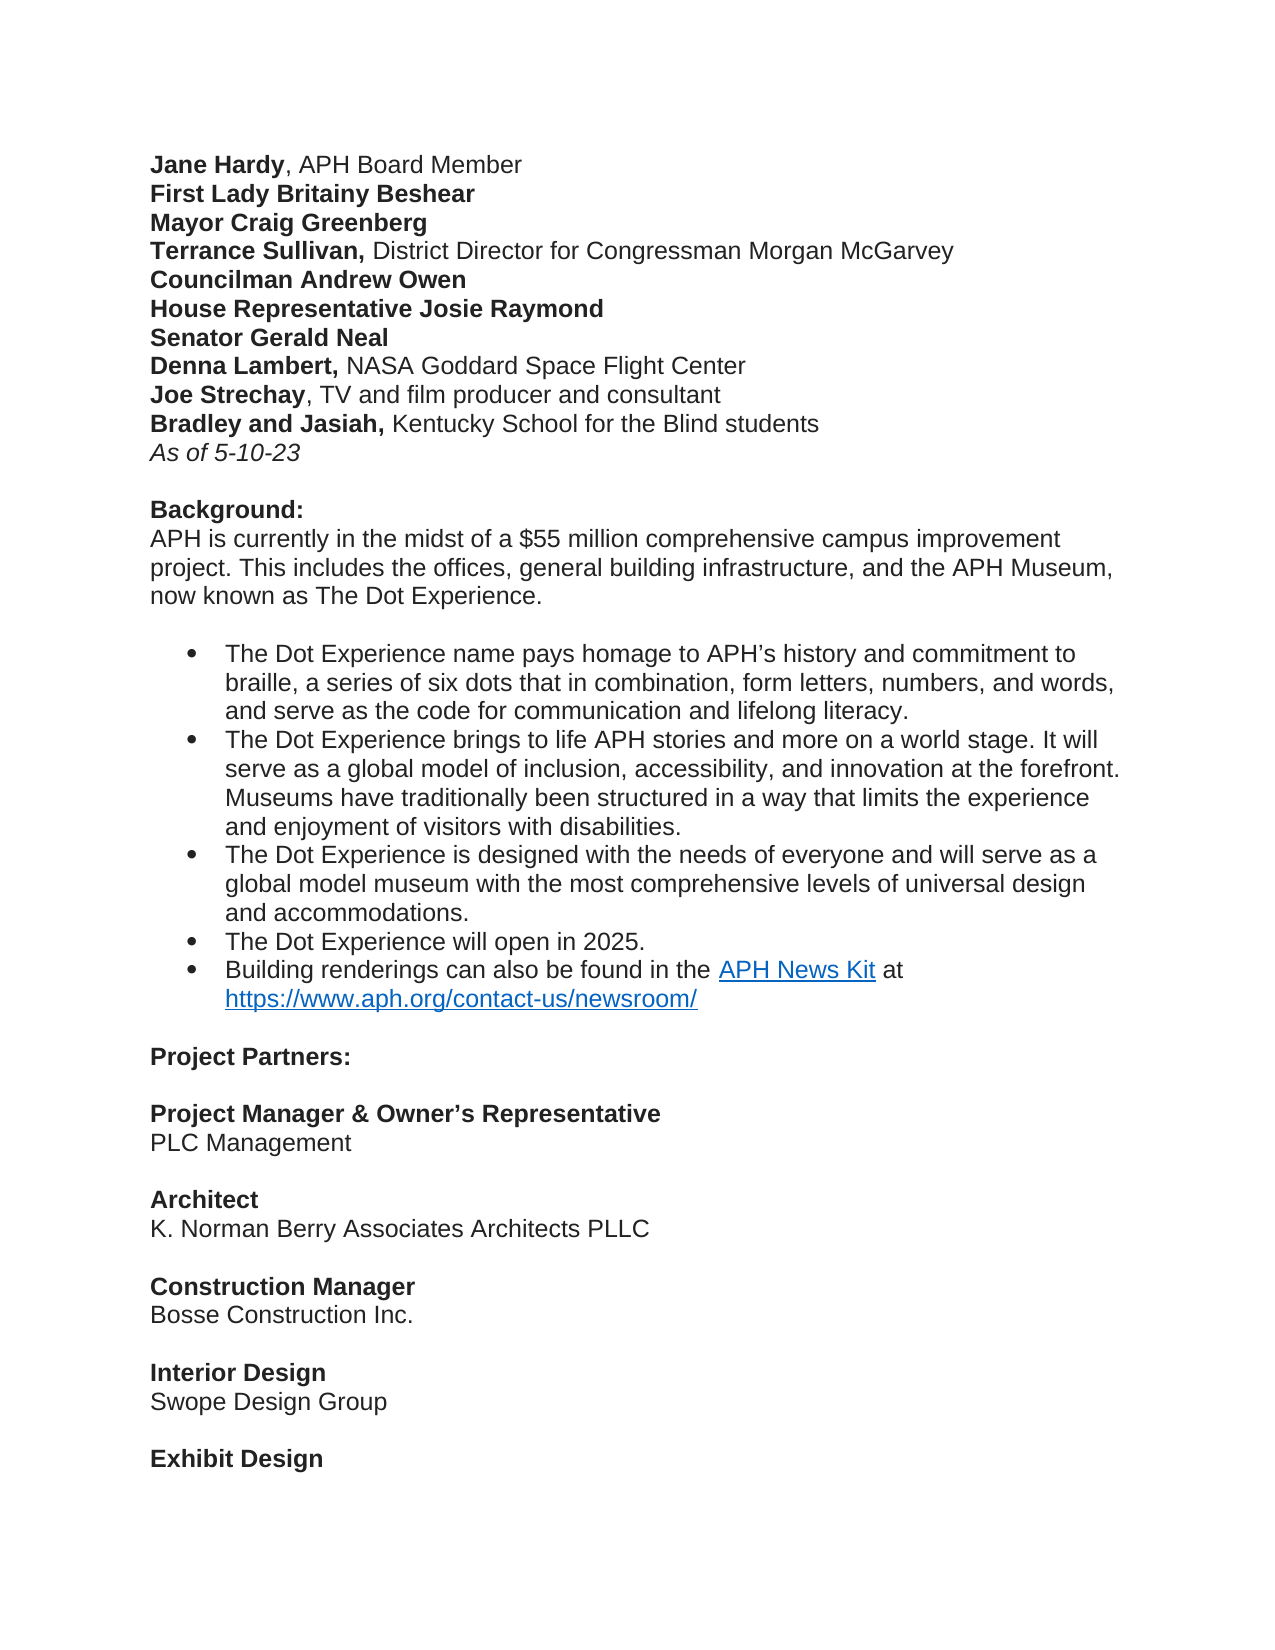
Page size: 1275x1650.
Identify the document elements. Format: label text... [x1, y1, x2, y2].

text First Lady Britainy Beshear [150, 179, 1125, 207]
text Background: [150, 495, 1125, 524]
text Project Manager & Owner’s Representative [150, 1099, 1125, 1128]
text Exhibit Design [150, 1444, 1125, 1473]
list The Dot Experience name pays homage to APH’s history and commitment to braille, a series of six dots that in combination, form letters, numbers, and words, and serve as the code for communication and lifelong literacy. [187, 639, 1125, 725]
text Joe Strechay, TV and film producer and consultant [150, 380, 1125, 409]
text Construction Manager [150, 1272, 1125, 1301]
list The Dot Experience brings to life APH stories and more on a world stage. It will serve as a global model of inclusion, accessibility, and innovation at the forefront. Museums have traditionally been structured in a way that limits the experience and enjoyment of visitors with disabilities. [187, 725, 1125, 840]
text PLC Management [150, 1128, 1125, 1157]
text K. Norman Berry Associates Architects PLLC [150, 1214, 1125, 1243]
list The Dot Experience is designed with the needs of everyone and will serve as a global model museum with the most comprehensive levels of universal design and accommodations. [187, 840, 1125, 927]
text Mayor Craig Greenberg [150, 207, 1125, 236]
text Project Partners: [150, 1042, 1125, 1071]
text Terrance Sullivan, District Director for Congressman Morgan McGarvey [150, 236, 1125, 265]
text Bosse Construction Inc. [150, 1301, 1125, 1329]
text Bradley and Jasiah, Kentucky School for the Blind students [150, 409, 1125, 437]
list Building renderings can also be found in the APH News Kit at https://www.aph.org/contact-us/newsroom/ [187, 955, 1125, 1013]
text Senator Gerald Neal [150, 322, 1125, 351]
text Denna Lambert, NASA Goddard Space Flight Center [150, 351, 1125, 380]
list The Dot Experience will open in 2025. [187, 927, 1125, 955]
text Jane Hardy, APH Board Member [150, 150, 1125, 179]
text Architect [150, 1186, 1125, 1214]
text House Representative Josie Raymond [150, 294, 1125, 322]
text Interior Design [150, 1358, 1125, 1387]
text Councilman Andrew Owen [150, 265, 1125, 294]
text APH is currently in the midst of a $55 million comprehensive campus improvement project. This includes the offices, general building infrastructure, and the APH Museum, now known as The Dot Experience. [150, 524, 1125, 610]
text Swope Design Group [150, 1387, 1125, 1416]
text As of 5-10-23 [150, 437, 1125, 466]
